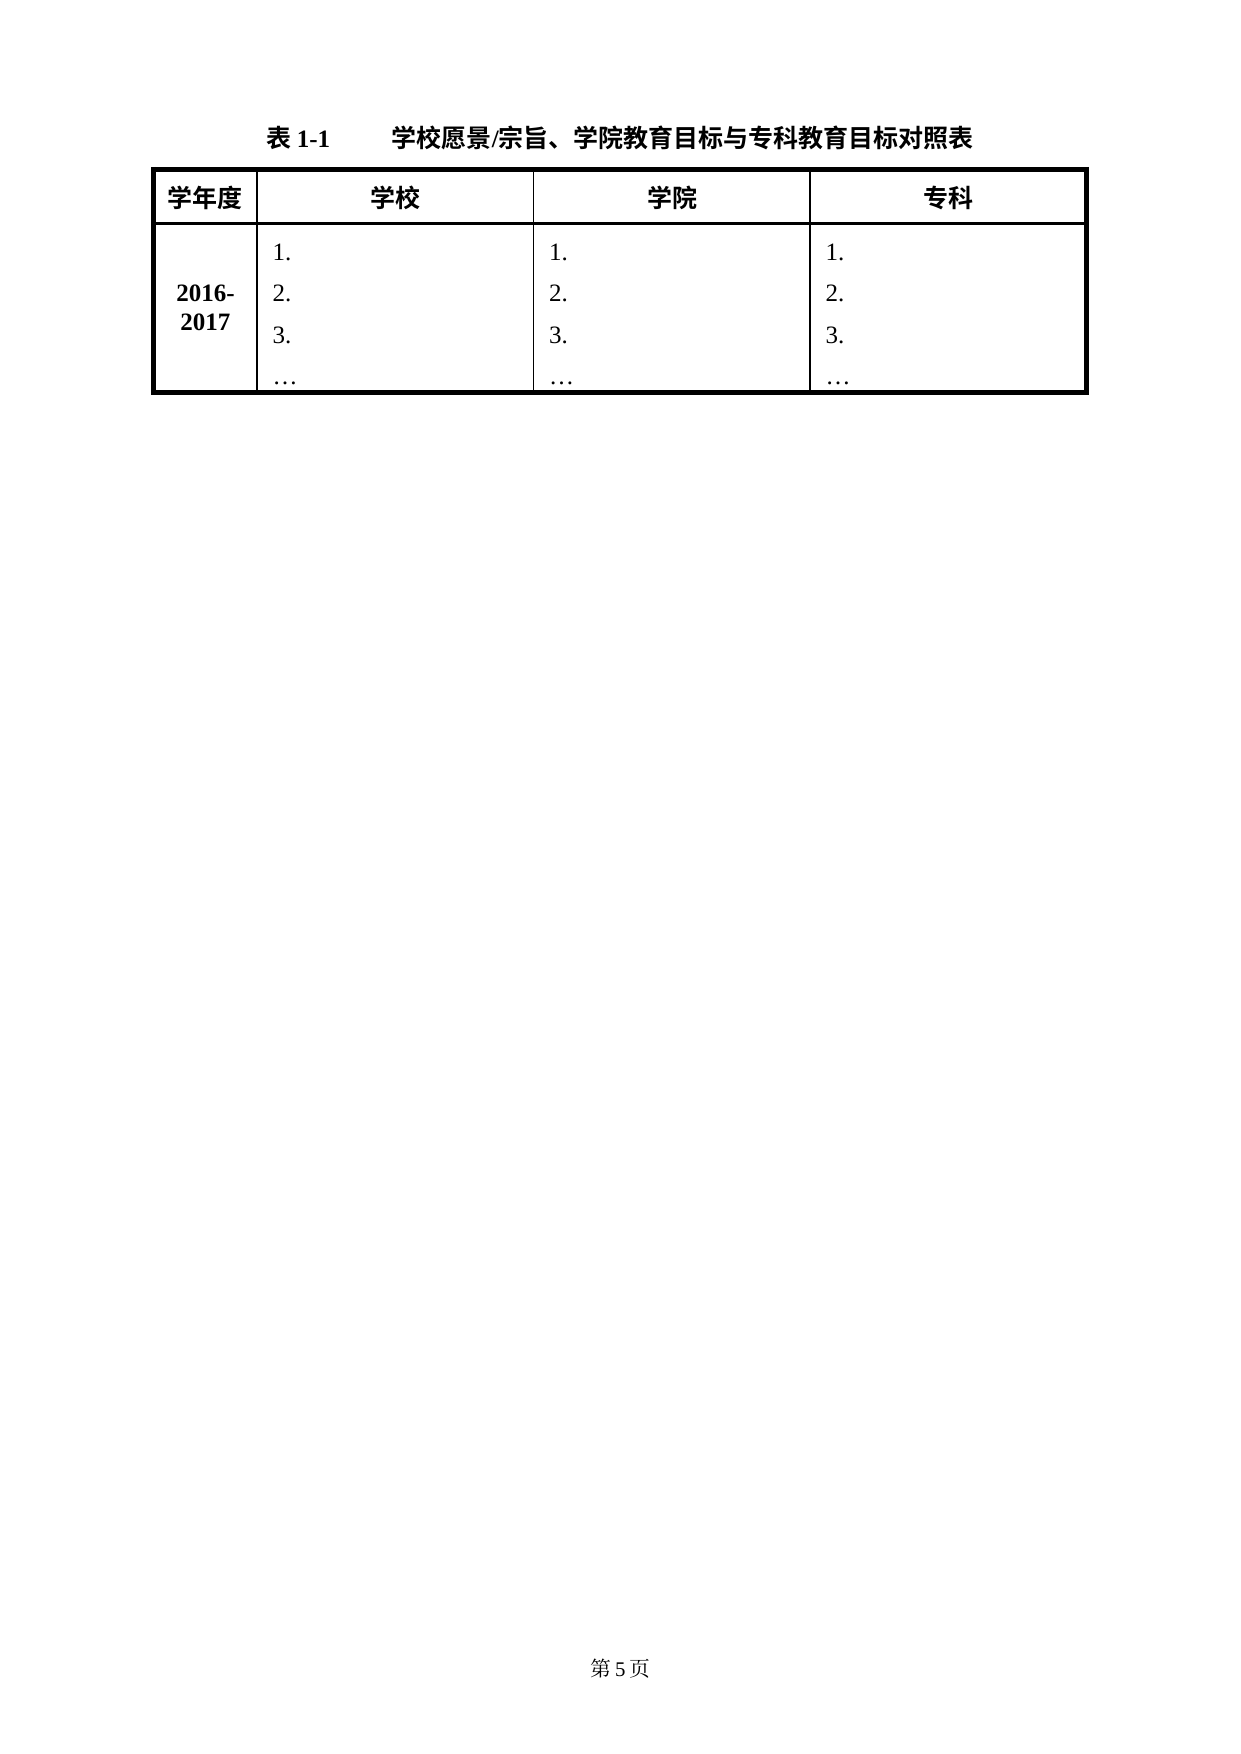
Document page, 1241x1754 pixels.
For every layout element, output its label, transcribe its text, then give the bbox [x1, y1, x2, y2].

table_header 学院 [534, 172, 809, 222]
text 表1-1 学校愿景/宗旨、学院教育目标与专科教育目标对照表 [118, 118, 1122, 154]
table_cell 2016-2017 [156, 225, 256, 390]
table_cell 1. 2. 3. … [811, 225, 1084, 390]
table_header 学校 [258, 172, 533, 222]
table_header 学年度 [156, 172, 256, 222]
table_cell 1. 2. 3. … [258, 225, 533, 390]
table_cell 1. 2. 3. … [534, 225, 809, 390]
table_header 专科 [811, 172, 1084, 222]
